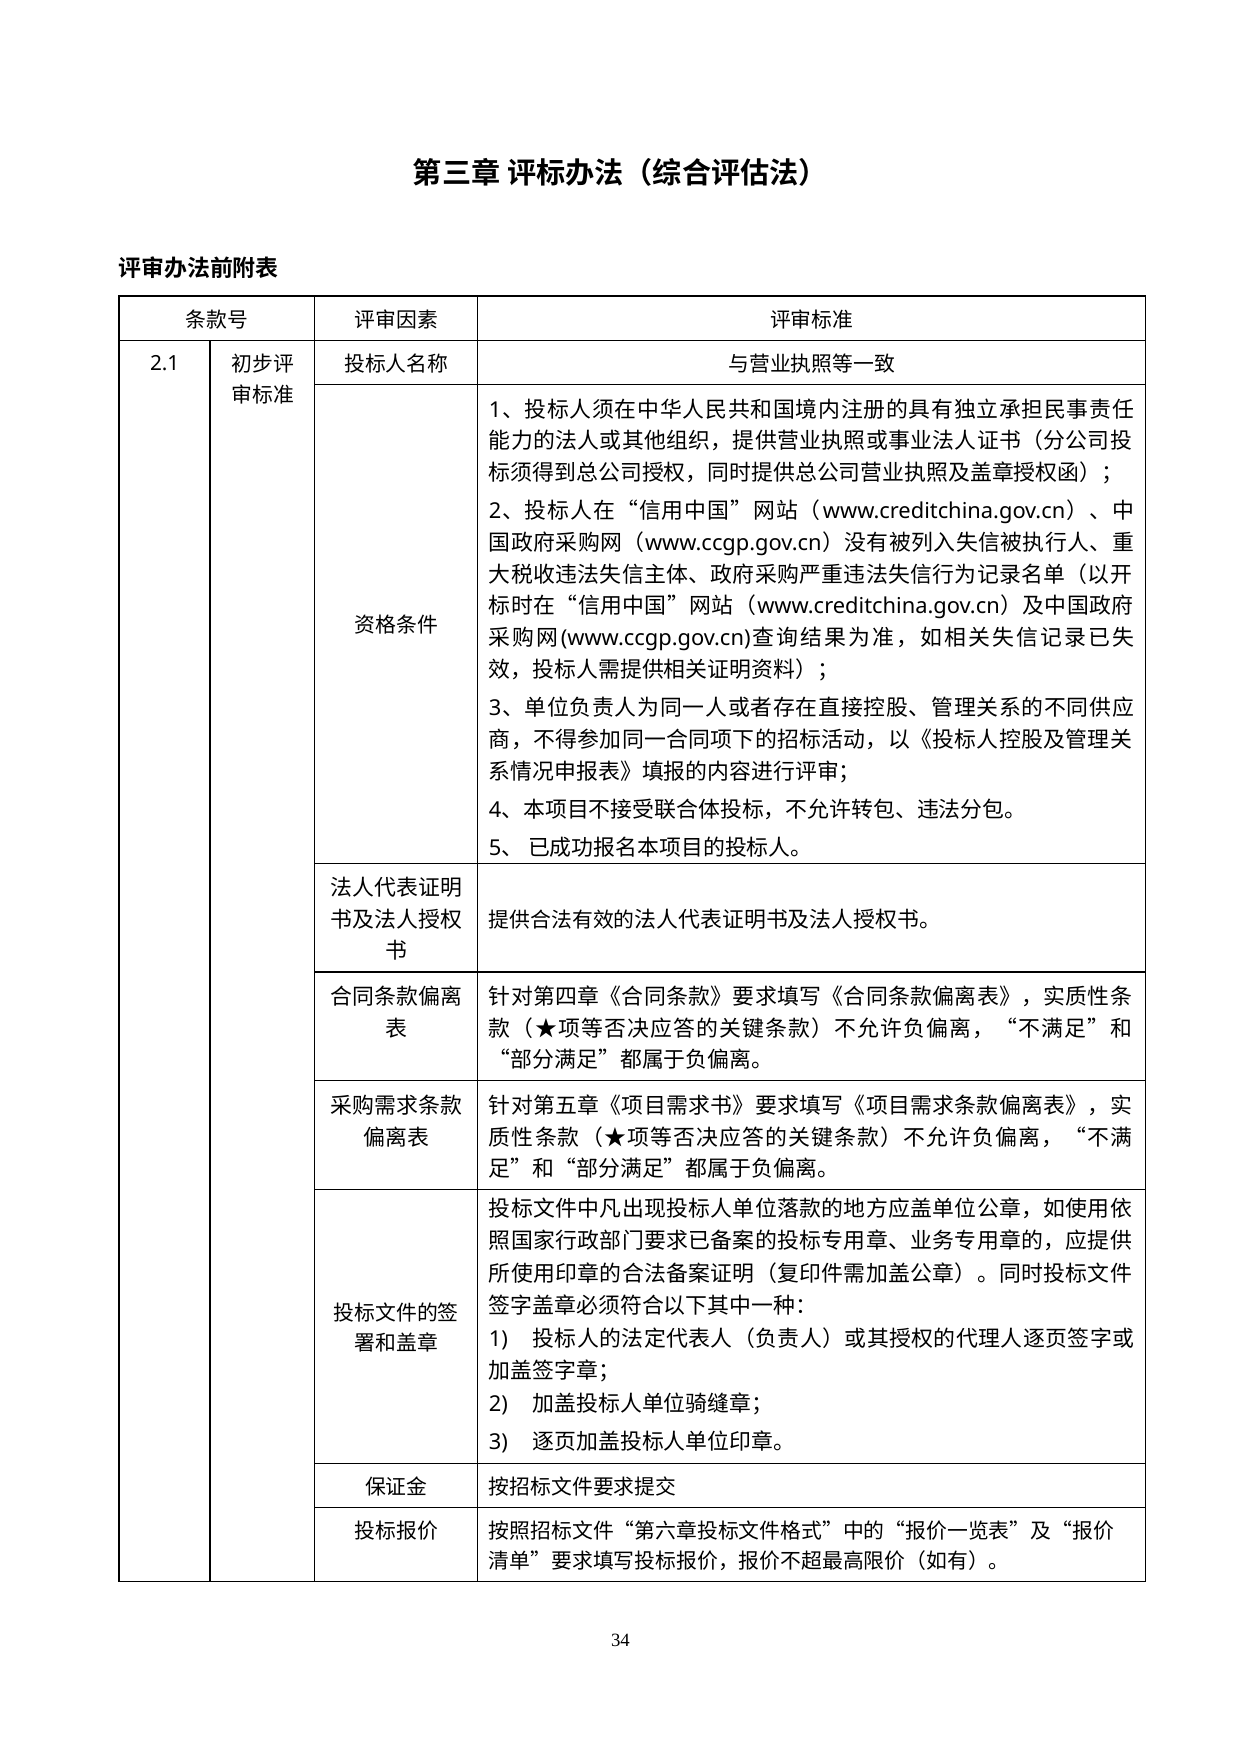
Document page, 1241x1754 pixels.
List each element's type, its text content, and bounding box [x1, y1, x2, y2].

table_cell 提供合法有效的法人代表证明书及法人授权书。 [478, 864, 1145, 971]
table_cell 2.1 [120, 341, 209, 1581]
table_cell 保证金 [315, 1464, 477, 1507]
table_header 条款号 [120, 297, 314, 340]
table_cell 与营业执照等一致 [478, 341, 1145, 384]
table_cell 按照招标文件“第六章投标文件格式”中的“报价一览表”及“报价清单”要求填写投标报价，报价不超最高限价（如有）。 [478, 1508, 1145, 1581]
subtitle 评审办法前附表 [118, 250, 1122, 283]
table_header 评审标准 [478, 297, 1145, 340]
table_cell 资格条件 [315, 385, 477, 862]
table_cell 按招标文件要求提交 [478, 1464, 1145, 1507]
subtitle 第三章 评标办法（综合评估法） [118, 138, 1122, 203]
table_cell 投标人名称 [315, 341, 477, 384]
table_cell 针对第四章《合同条款》要求填写《合同条款偏离表》，实质性条款（★项等否决应答的关键条款）不允许负偏离，“不满足”和“部分满足”都属于负偏离。 [478, 973, 1145, 1080]
table_cell 针对第五章《项目需求书》要求填写《项目需求条款偏离表》，实质性条款（★项等否决应答的关键条款）不允许负偏离，“不满足”和“部分满足”都属于负偏离。 [478, 1081, 1145, 1189]
table_cell 合同条款偏离表 [315, 973, 477, 1080]
table_header 评审因素 [315, 297, 477, 340]
table_cell 投标文件的签署和盖章 [315, 1190, 477, 1463]
table_cell 投标报价 [315, 1508, 477, 1581]
table_cell 采购需求条款偏离表 [315, 1081, 477, 1189]
table_cell 初步评审标准 [211, 341, 314, 1581]
table_cell 投标文件中凡出现投标人单位落款的地方应盖单位公章，如使用依照国家行政部门要求已备案的投标专用章、业务专用章的，应提供所使用印章的合法备案证明（复印件需加盖公章）。同时投标文件签字盖章必须符合以下其中一种： 1) 投标人的法定代表人（负责人）或其授权的代理人逐页签字或加盖签字章； 2) 加盖投标人单位骑缝章； 3) 逐页加盖投标人单位印章。 [478, 1190, 1145, 1463]
table_cell 法人代表证明书及法人授权书 [315, 864, 477, 971]
table_cell 1、投标人须在中华人民共和国境内注册的具有独立承担民事责任能力的法人或其他组织，提供营业执照或事业法人证书（分公司投标须得到总公司授权，同时提供总公司营业执照及盖章授权函）； 2、投标人在“信用中国”网站（www.creditchina.gov.cn）、中国政府采购网（www.ccgp.gov.cn）没有被列入失信被执行人、重大税收违法失信主体、政府采购严重违法失信行为记录名单（以开标时在“信用中国”网站（www.creditchina.gov.cn）及中国政府采购网(www.ccgp.gov.cn)查询结果为准，如相关失信记录已失效，投标人需提供相关证明资料）； 3、单位负责人为同一人或者存在直接控股、管理关系的不同供应商，不得参加同一合同项下的招标活动，以《投标人控股及管理关系情况申报表》填报的内容进行评审； 4、本项目不接受联合体投标，不允许转包、违法分包。 5、 已成功报名本项目的投标人。 [478, 385, 1145, 862]
